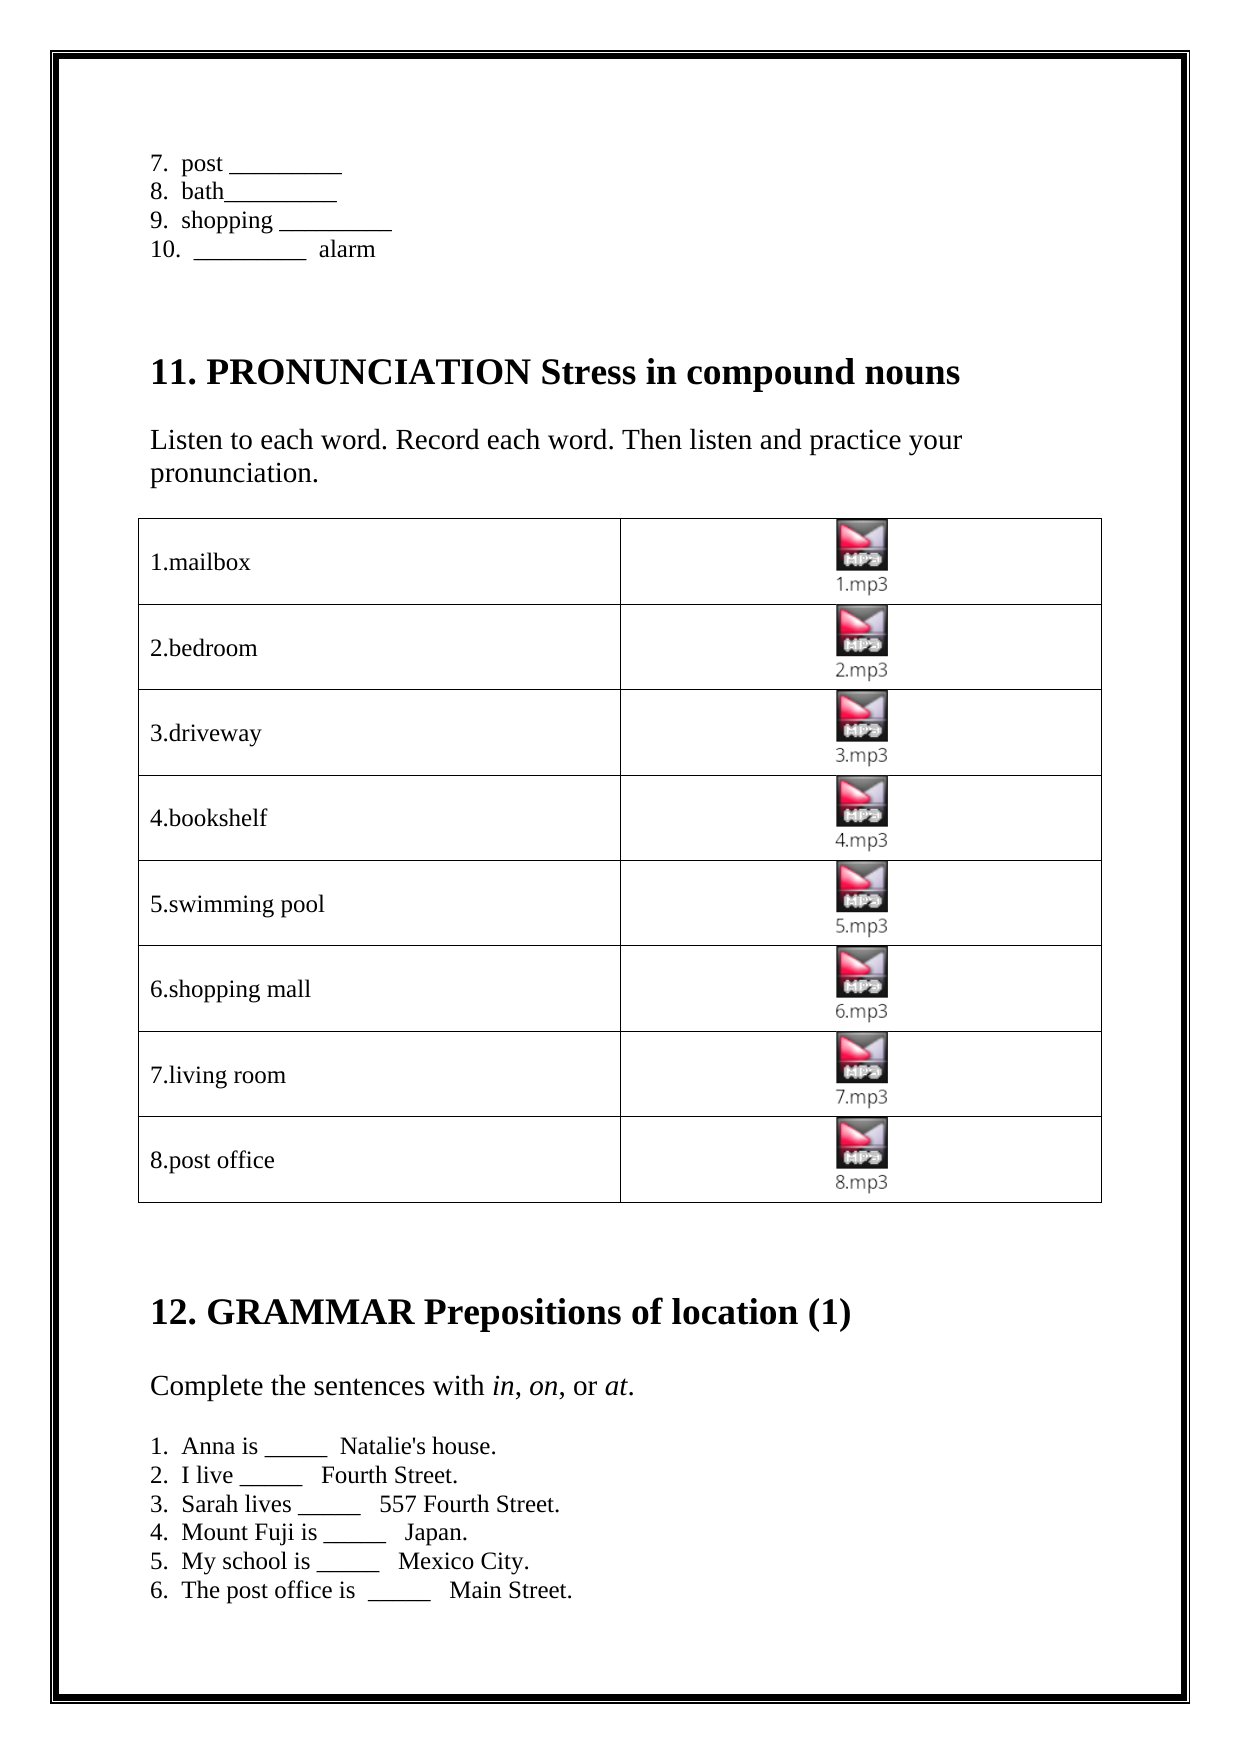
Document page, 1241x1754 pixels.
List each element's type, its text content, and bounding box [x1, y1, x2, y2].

table_cell [621, 861, 1101, 945]
text 5. My school is _____ Mexico City. [150, 1546, 1090, 1575]
table_cell 2.bedroom [139, 605, 620, 689]
text 6. The post office is _____ Main Street. [150, 1575, 1090, 1604]
table_header 1.mailbox [139, 519, 620, 604]
table_cell 8.post office [139, 1117, 620, 1202]
text 11. PRONUNCIATION Stress in compound nouns [150, 350, 1090, 393]
table_cell 4.bookshelf [139, 776, 620, 860]
table_header [621, 519, 1101, 604]
text 12. GRAMMAR Prepositions of location (1) [150, 1290, 1090, 1333]
table_cell 6.shopping mall [139, 946, 620, 1031]
table_cell 3.driveway [139, 690, 620, 774]
table_cell [621, 690, 1101, 774]
text 9. shopping _________ [150, 205, 1090, 234]
text 10. _________ alarm [150, 234, 1090, 263]
text 1. Anna is _____ Natalie's house. [150, 1431, 1090, 1460]
text 7. post _________ [150, 148, 1090, 176]
text Complete the sentences with in, on, or at. [150, 1368, 1090, 1402]
table_cell [621, 1117, 1101, 1202]
table_cell 5.swimming pool [139, 861, 620, 945]
table_cell 7.living room [139, 1032, 620, 1116]
table_cell [621, 1032, 1101, 1116]
text Listen to each word. Record each word. Then listen and practice your pronunciation. [150, 422, 1090, 489]
table_cell [621, 776, 1101, 860]
text 8. bath_________ [150, 176, 1090, 205]
table_cell [621, 605, 1101, 689]
text 2. I live _____ Fourth Street. [150, 1460, 1090, 1489]
text 3. Sarah lives _____ 557 Fourth Street. [150, 1489, 1090, 1517]
text 4. Mount Fuji is _____ Japan. [150, 1517, 1090, 1546]
table_cell [621, 946, 1101, 1031]
